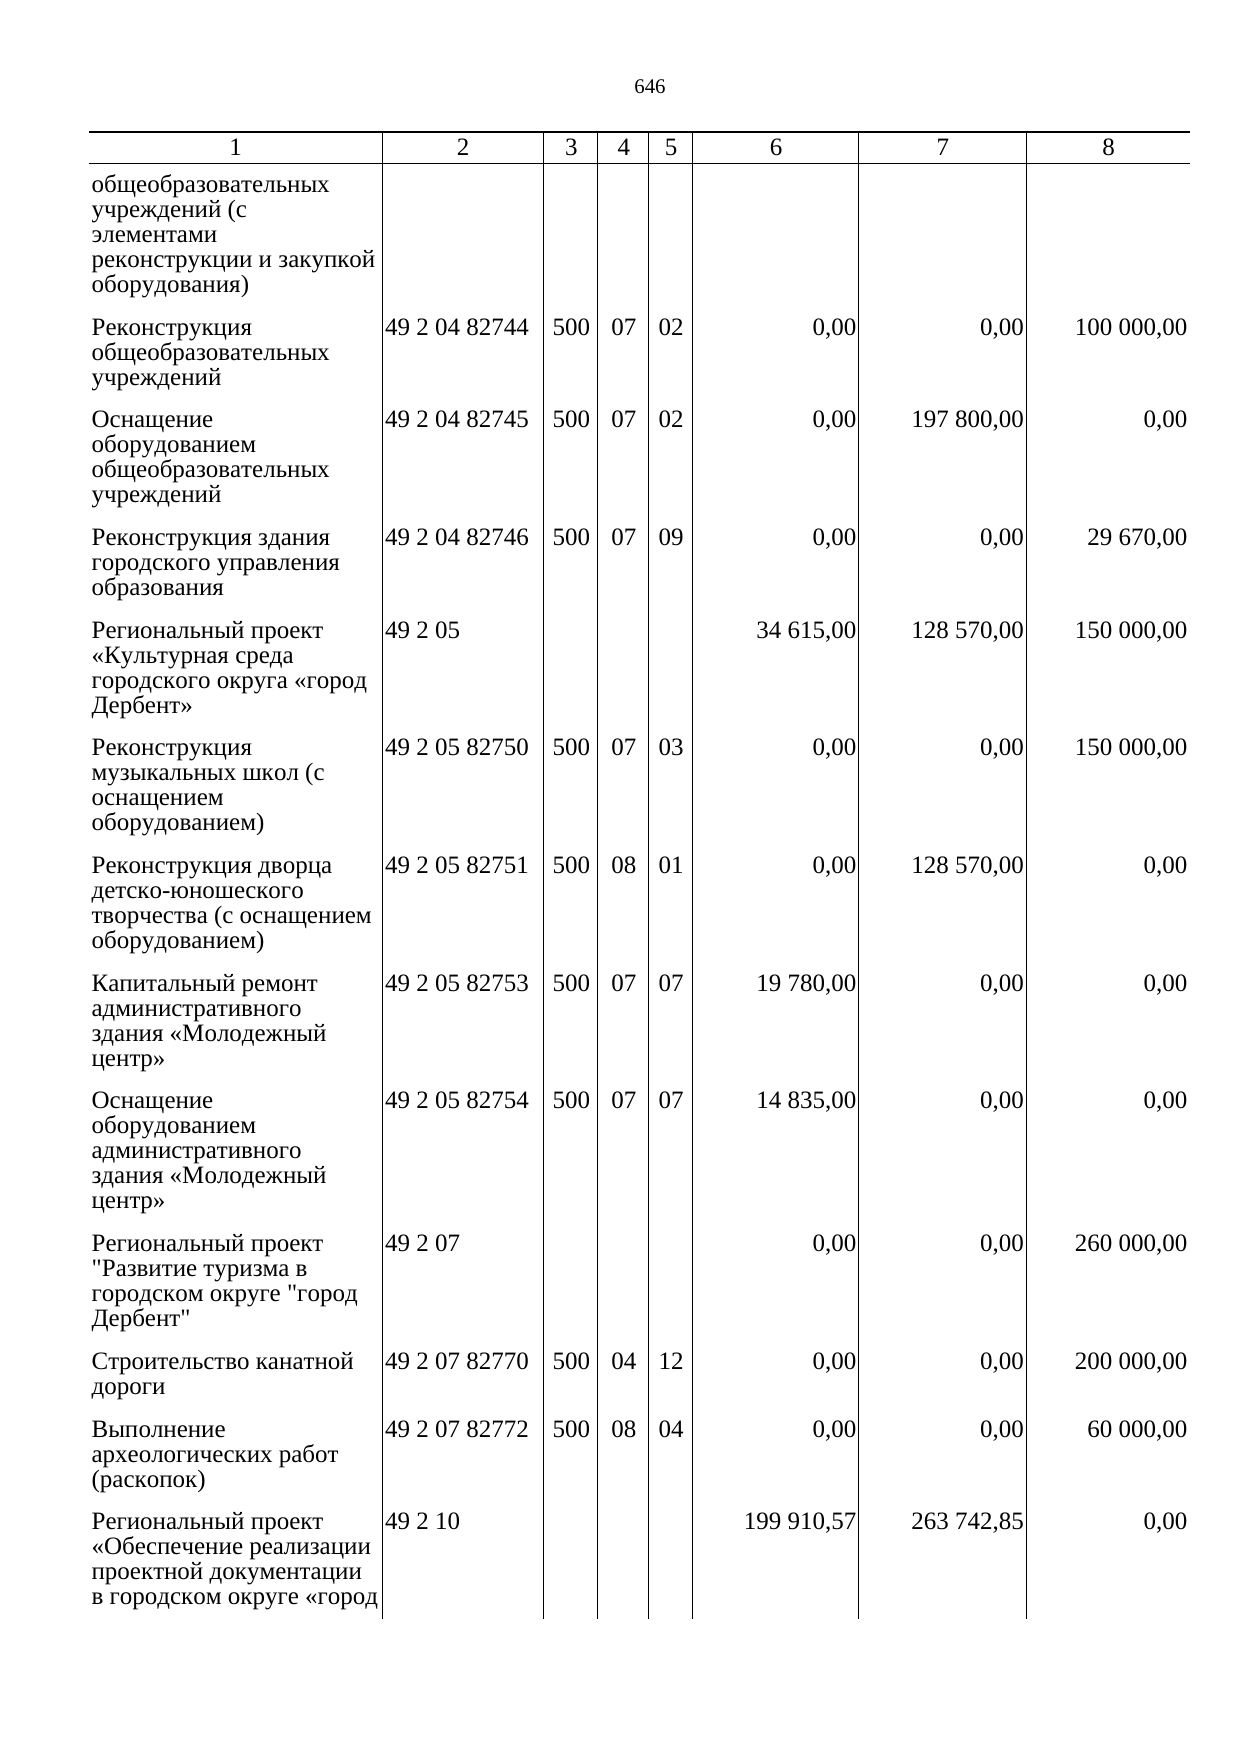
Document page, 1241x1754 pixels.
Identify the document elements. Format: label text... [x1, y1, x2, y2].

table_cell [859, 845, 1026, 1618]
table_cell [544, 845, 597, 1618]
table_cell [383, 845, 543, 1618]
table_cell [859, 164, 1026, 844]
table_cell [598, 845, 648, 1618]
table_header 1 [89, 133, 382, 163]
table_header 2 [383, 133, 543, 163]
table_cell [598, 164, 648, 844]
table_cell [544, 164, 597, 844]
table_header 4 [598, 133, 648, 163]
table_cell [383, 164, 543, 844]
table_header 7 [859, 133, 1026, 163]
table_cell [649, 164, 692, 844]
table_header 3 [544, 133, 597, 163]
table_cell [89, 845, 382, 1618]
table_header 8 [1027, 133, 1190, 163]
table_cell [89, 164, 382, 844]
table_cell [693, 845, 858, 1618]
table_header 6 [693, 133, 858, 163]
table_header 5 [649, 133, 692, 163]
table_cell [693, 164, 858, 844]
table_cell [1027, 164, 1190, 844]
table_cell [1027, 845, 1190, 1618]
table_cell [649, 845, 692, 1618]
